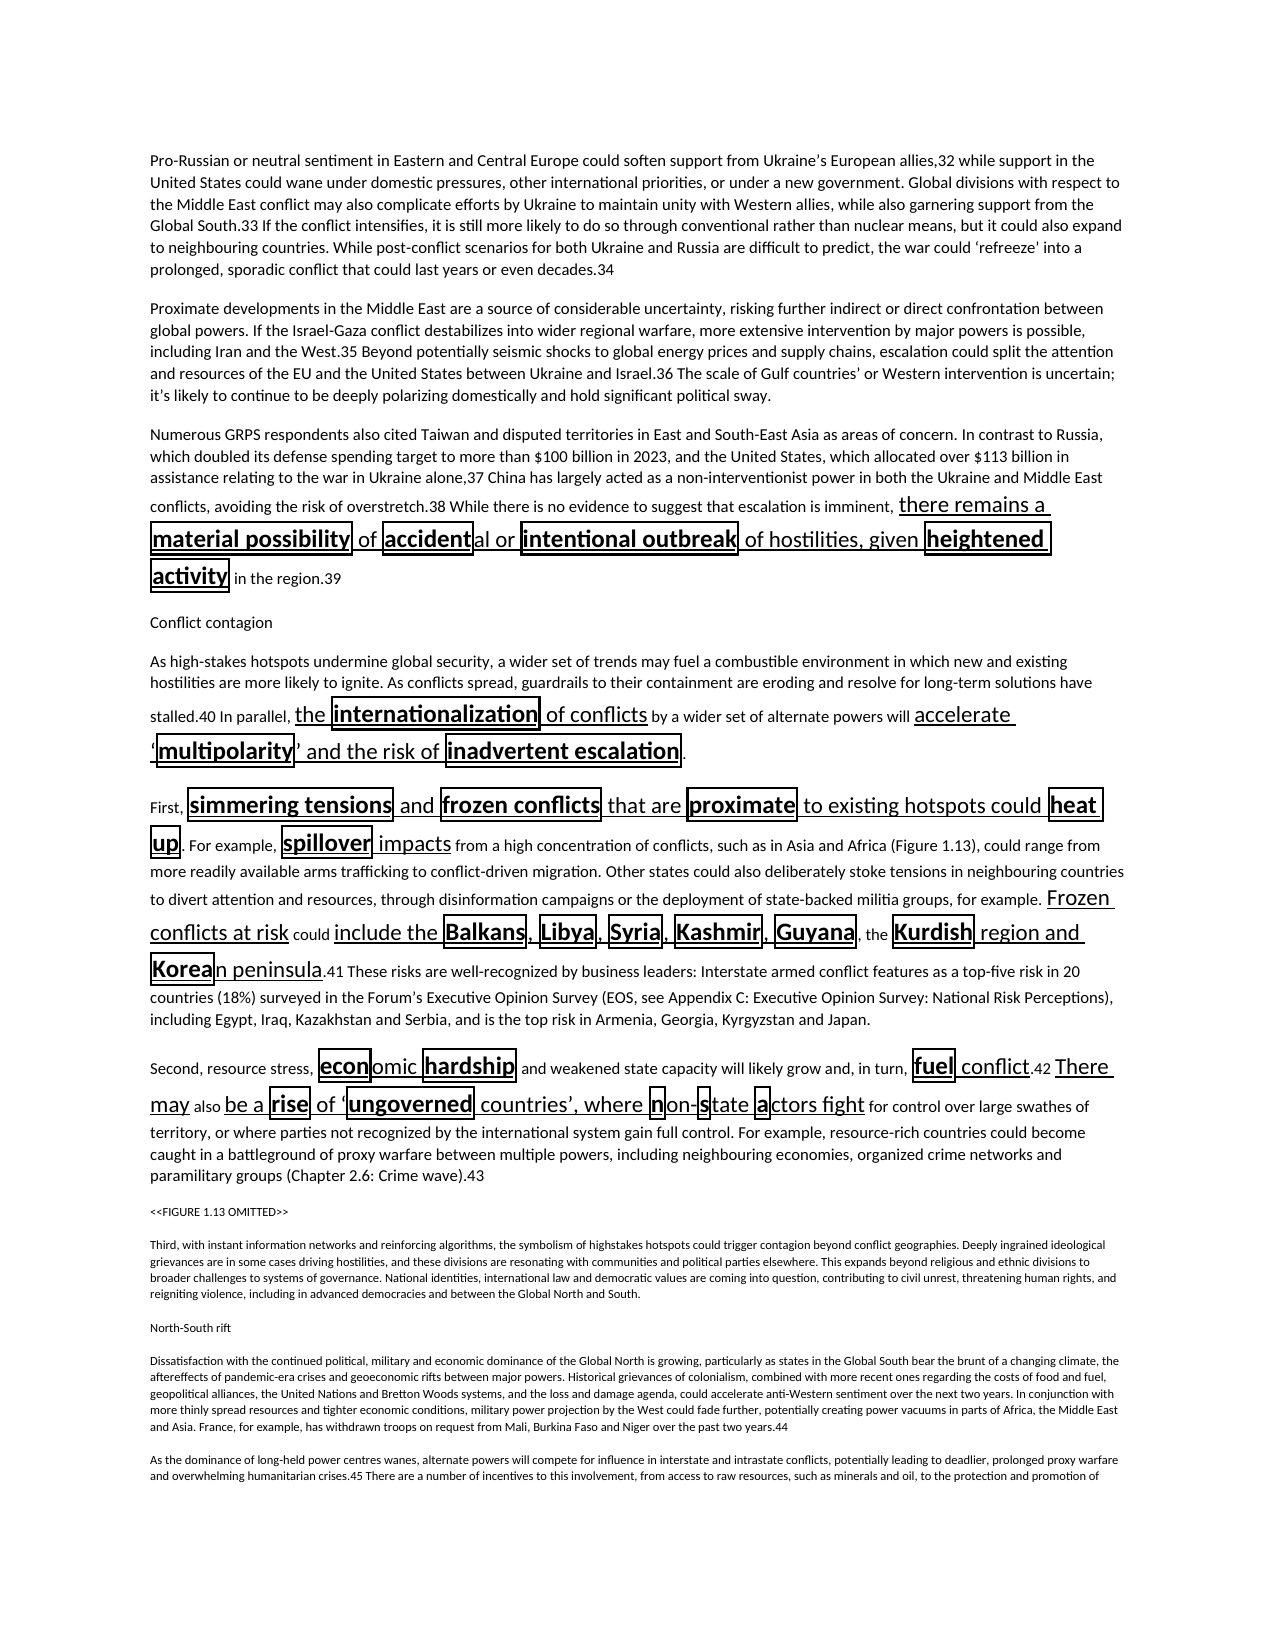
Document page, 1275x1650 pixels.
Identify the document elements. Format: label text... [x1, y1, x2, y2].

text Conflict contagion [150, 612, 1125, 633]
text First, simmering tensions and frozen conflicts that are proximate to existing hotspots could heat up. For example, spillover impacts from a high concentration of conflicts, such as in Asia and Africa (Figure 1.13), could range from more readily available arms trafficking to conflict-driven migration. Other states could also deliberately stoke tensions in neighbouring countries to divert attention and resources, through disinformation campaigns or the deployment of state-backed militia groups, for example. Frozen conflicts at risk could include the Balkans, Libya, Syria, Kashmir, Guyana, the Kurdish region and Korean peninsula.41 These risks are well-recognized by business leaders: Interstate armed conflict features as a top-five risk in 20 countries (18%) surveyed in the Forum’s Executive Opinion Survey (EOS, see Appendix C: Executive Opinion Survey: National Risk Perceptions), including Egypt, Iraq, Kazakhstan and Serbia, and is the top risk in Armenia, Georgia, Kyrgyzstan and Japan. [150, 787, 1125, 1030]
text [150, 150, 1125, 280]
text Second, resource stress, economic hardship and weakened state capacity will likely grow and, in turn, fuel conflict.42 There may also be a rise of ‘ungoverned countries’, where non-state actors fight for control over large swathes of territory, or where parties not recognized by the international system gain full control. For example, resource-rich countries could become caught in a battleground of proxy warfare between multiple powers, including neighbouring economies, organized crime networks and paramilitary groups (Chapter 2.6: Crime wave).43 [150, 1048, 1125, 1186]
text Proximate developments in the Middle East are a source of considerable uncertainty, risking further indirect or direct confrontation between global powers. If the Israel-Gaza conflict destabilizes into wider regional warfare, more extensive intervention by major powers is possible, including Iran and the West.35 Beyond potentially seismic shocks to global energy prices and supply chains, escalation could split the attention and resources of the EU and the United States between Ukraine and Israel.36 The scale of Gulf countries’ or Western intervention is uncertain; it’s likely to continue to be deeply polarizing domestically and hold significant political sway. [150, 298, 1125, 406]
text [150, 1452, 1125, 1484]
text Third, with instant information networks and reinforcing algorithms, the symbolism of highstakes hotspots could trigger contagion beyond conflict geographies. Deeply ingrained ideological grievances are in some cases driving hostilities, and these divisions are resonating with communities and political parties elsewhere. This expands beyond religious and ethnic divisions to broader challenges to systems of governance. National identities, international law and democratic values are coming into question, contributing to civil unrest, threatening human rights, and reigniting violence, including in advanced democracies and between the Global North and South. [150, 1237, 1125, 1302]
text Numerous GRPS respondents also cited Taiwan and disputed territories in East and South-East Asia as areas of concern. In contrast to Russia, which doubled its defense spending target to more than $100 billion in 2023, and the United States, which allocated over $113 billion in assistance relating to the war in Ukraine alone,37 China has largely acted as a non-interventionist power in both the Ukraine and Middle East conflicts, avoiding the risk of overstretch.38 While there is no evidence to suggest that escalation is imminent, there remains a material possibility of accidental or intentional outbreak of hostilities, given heightened activity in the region.39 [150, 424, 1125, 593]
text <<FIGURE 1.13 OMITTED>> [150, 1204, 1125, 1219]
text North-South rift [150, 1320, 1125, 1335]
text As high-stakes hotspots undermine global security, a wider set of trends may fuel a combustible environment in which new and existing hostilities are more likely to ignite. As conflicts spread, guardrails to their containment are eroding and resolve for long-term solutions have stalled.40 In parallel, the internationalization of conflicts by a wider set of alternate powers will accelerate ‘multipolarity’ and the risk of inadvertent escalation. [150, 651, 1125, 768]
text Dissatisfaction with the continued political, military and economic dominance of the Global North is growing, particularly as states in the Global South bear the brunt of a changing climate, the aftereffects of pandemic-era crises and geoeconomic rifts between major powers. Historical grievances of colonialism, combined with more recent ones regarding the costs of food and fuel, geopolitical alliances, the United Nations and Bretton Woods systems, and the loss and damage agenda, could accelerate anti-Western sentiment over the next two years. In conjunction with more thinly spread resources and tighter economic conditions, military power projection by the West could fade further, potentially creating power vacuums in parts of Africa, the Middle East and Asia. France, for example, has withdrawn troops on request from Mali, Burkina Faso and Niger over the past two years.44 [150, 1353, 1125, 1434]
